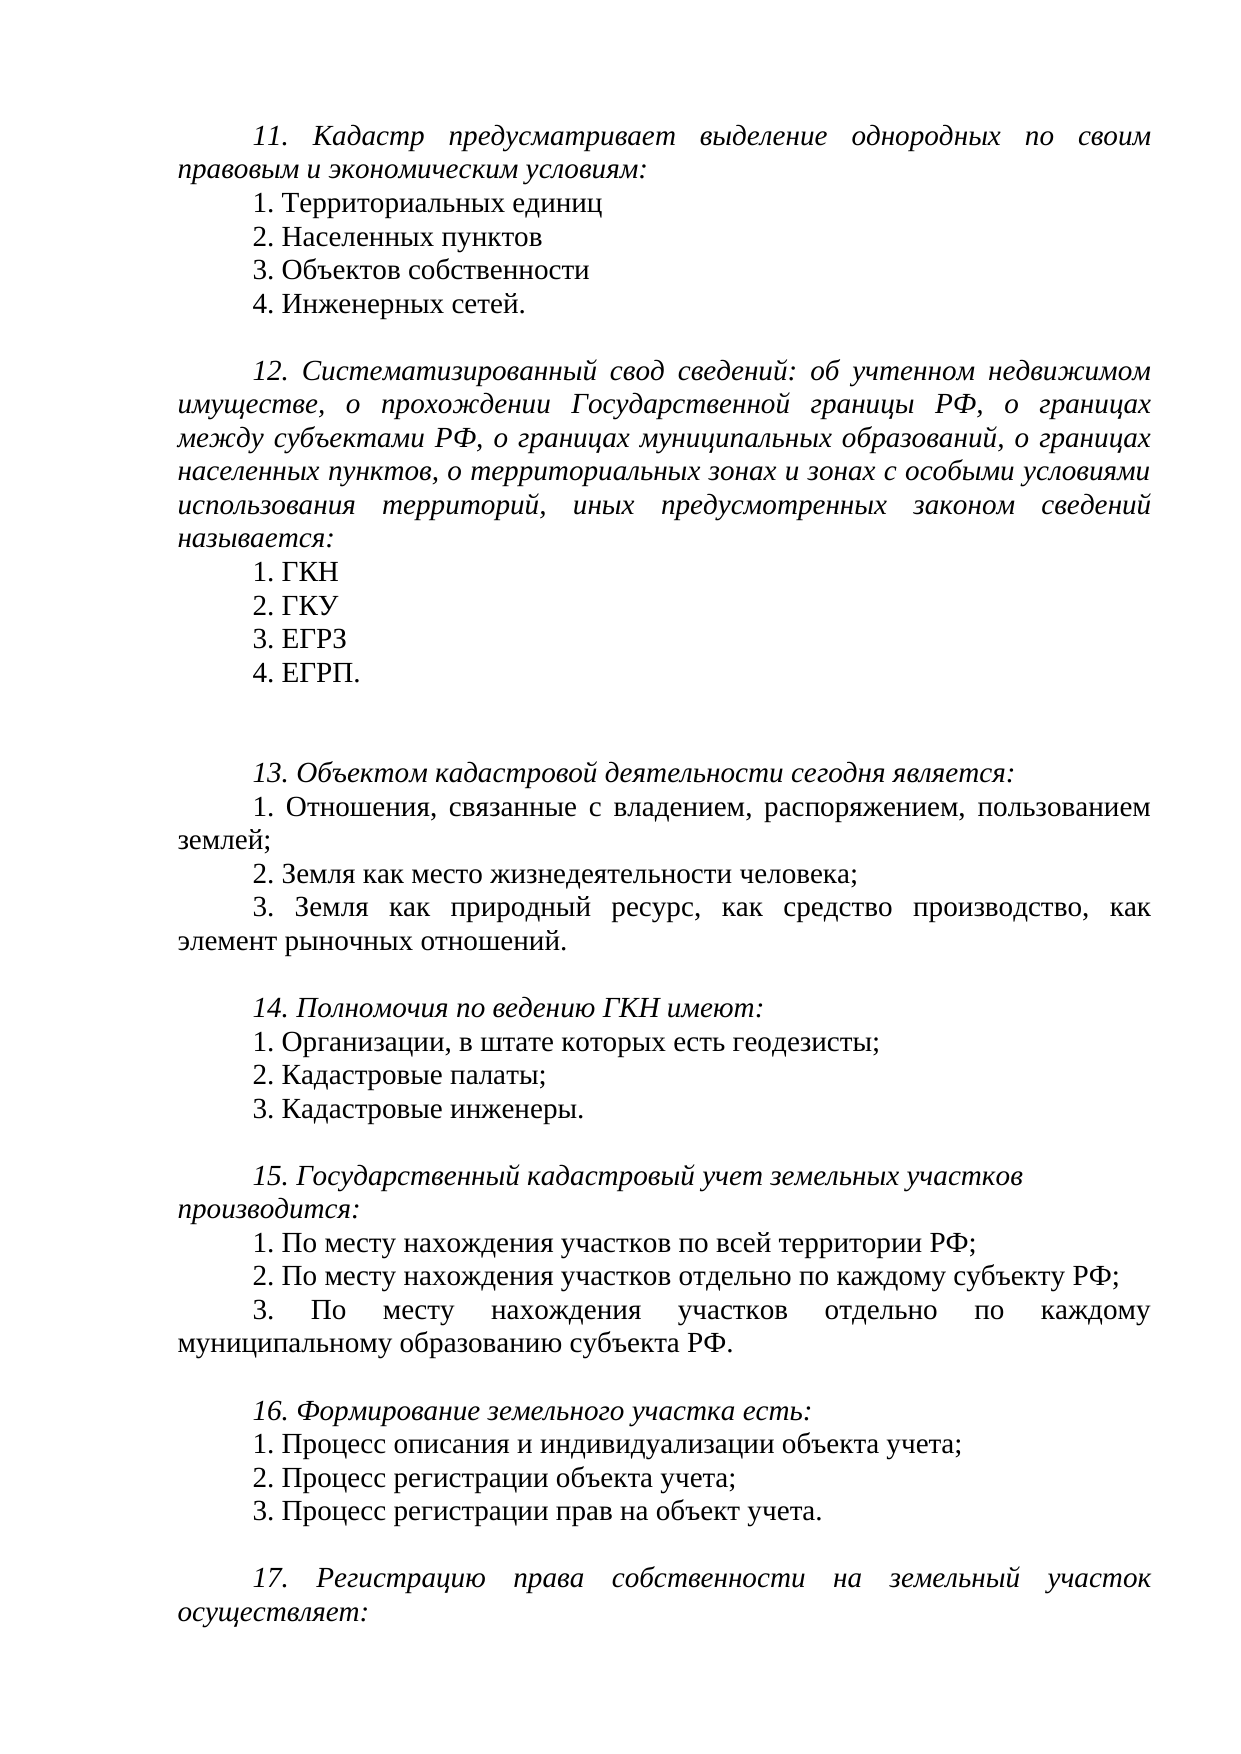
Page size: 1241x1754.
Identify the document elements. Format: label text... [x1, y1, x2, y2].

text 2. По месту нахождения участков отдельно по каждому субъекту РФ; [177, 1258, 1152, 1292]
text 4. ЕГРП. [177, 655, 1152, 688]
text 1. Процесс описания и индивидуализации объекта учета; [177, 1426, 1152, 1460]
text 3. Кадастровые инженеры. [177, 1091, 1152, 1124]
text 2. Населенных пунктов [177, 219, 1152, 252]
text 3. По месту нахождения участков отдельно по каждому муниципальному образованию субъекта РФ. [177, 1292, 1152, 1359]
text 1. Организации, в штате которых есть геодезисты; [177, 1024, 1152, 1057]
text 16. Формирование земельного участка есть: [177, 1393, 1152, 1426]
text 3. Земля как природный ресурс, как средство производство, как элемент рыночных отношений. [177, 889, 1152, 957]
text 1. Территориальных единиц [177, 185, 1152, 219]
text 2. Процесс регистрации объекта учета; [177, 1460, 1152, 1493]
text 1. По месту нахождения участков по всей территории РФ; [177, 1225, 1152, 1258]
text 3. Объектов собственности [177, 252, 1152, 286]
text 17. Регистрацию права собственности на земельный участок осуществляет: [177, 1560, 1152, 1627]
text 3. ЕГРЗ [177, 621, 1152, 655]
text 12. Систематизированный свод сведений: об учтенном недвижимом имуществе, о прохождении Государственной границы РФ, о границах между субъектами РФ, о границах муниципальных образований, о границах населенных пунктов, о территориальных зонах и зонах с особыми условиями использования территорий, иных предусмотренных законом сведений называется: [177, 353, 1152, 554]
text 2. Кадастровые палаты; [177, 1057, 1152, 1091]
text 2. ГКУ [177, 588, 1152, 621]
text 2. Земля как место жизнедеятельности человека; [177, 856, 1152, 889]
text 1. Отношения, связанные с владением, распоряжением, пользованием землей; [177, 789, 1152, 856]
text 11. Кадастр предусматривает выделение однородных по своим правовым и экономическим условиям: [177, 118, 1152, 185]
text 4. Инженерных сетей. [177, 286, 1152, 319]
text 15. Государственный кадастровый учет земельных участков производится: [177, 1158, 1152, 1225]
text 3. Процесс регистрации прав на объект учета. [177, 1493, 1152, 1527]
text 13. Объектом кадастровой деятельности сегодня является: [177, 755, 1152, 789]
text 14. Полномочия по ведению ГКН имеют: [177, 990, 1152, 1024]
text 1. ГКН [177, 554, 1152, 588]
